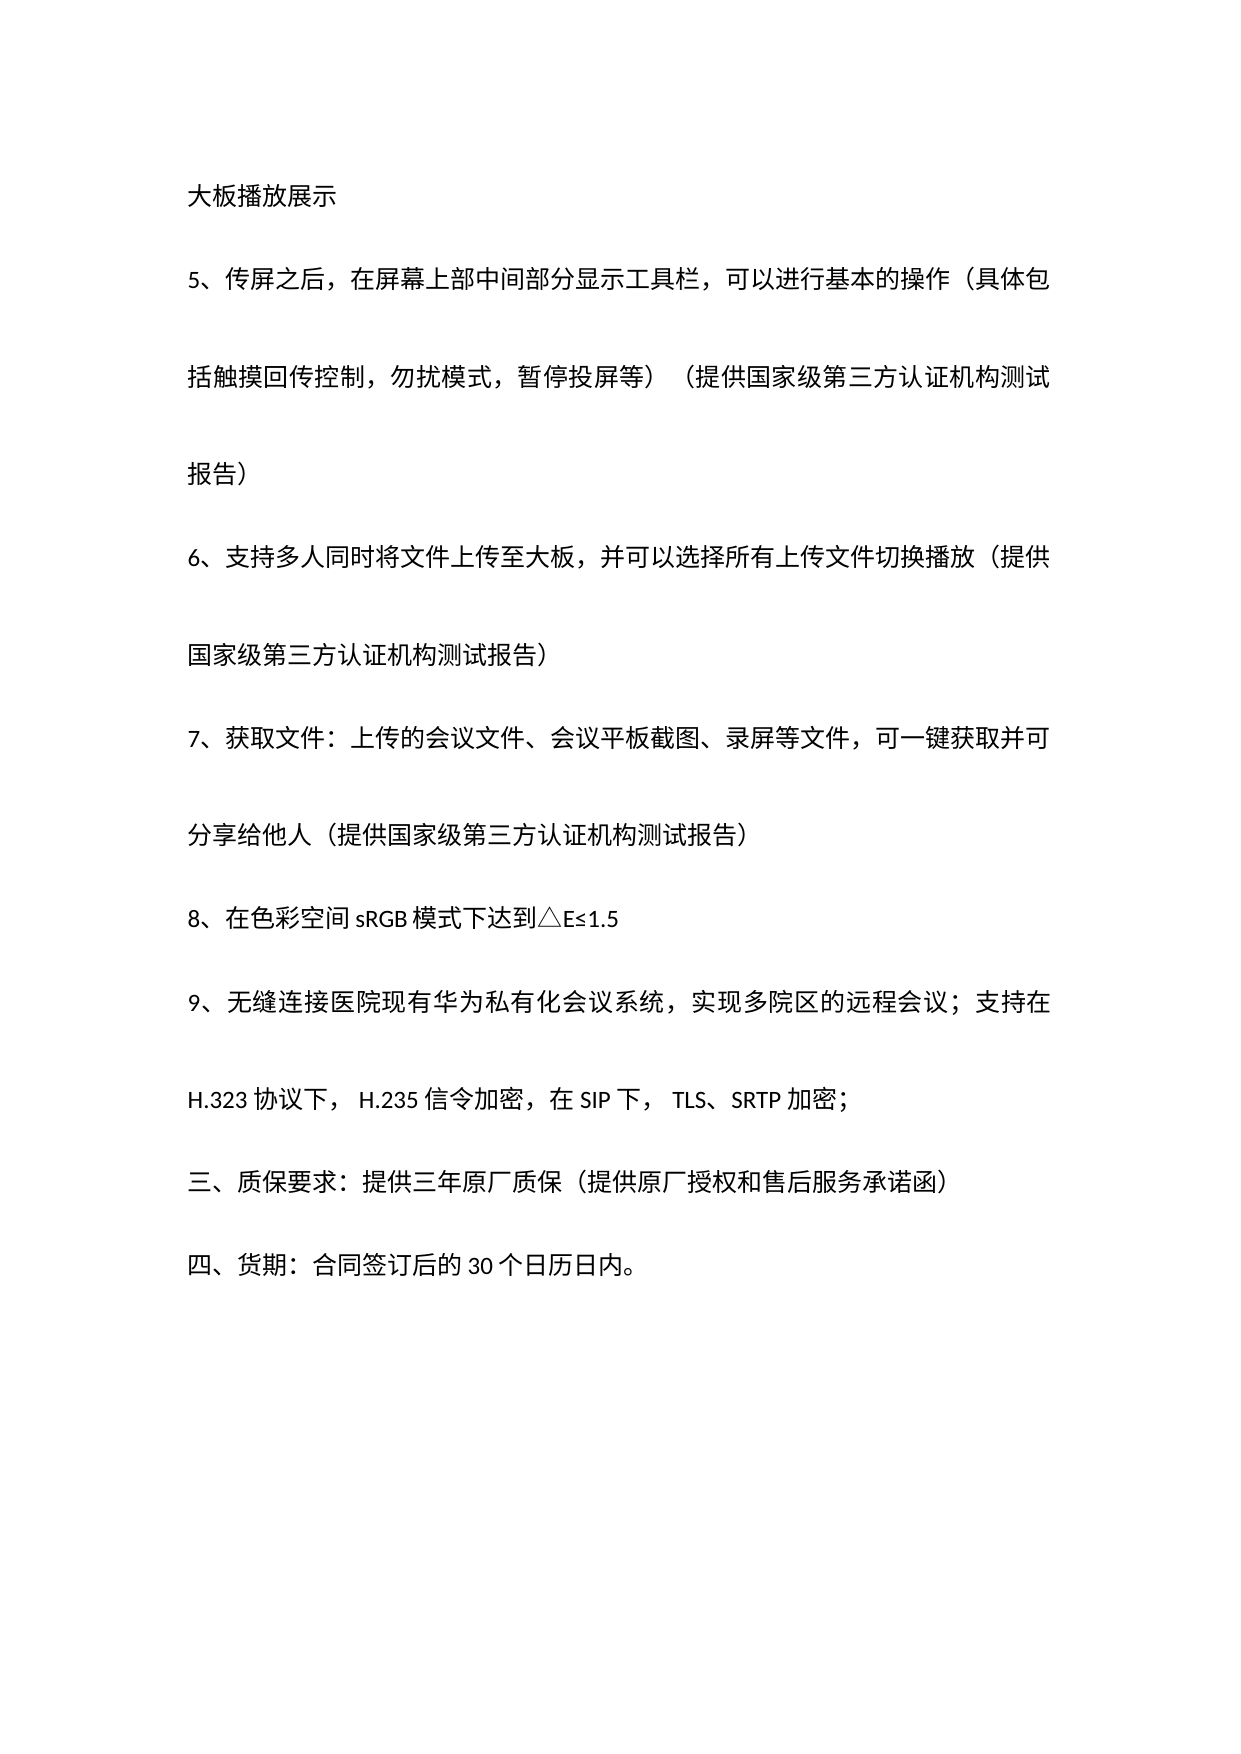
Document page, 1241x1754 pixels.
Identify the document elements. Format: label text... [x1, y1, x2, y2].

text 9、无缝连接医院现有华为私有化会议系统，实现多院区的远程会议；支持在 H.323 协议下， H.235 信令加密，在 SIP 下， TLS、SRTP 加密； [187, 968, 1053, 1130]
text 5、传屏之后，在屏幕上部中间部分显示工具栏，可以进行基本的操作（具体包括触摸回传控制，勿扰模式，暂停投屏等）（提供国家级第三方认证机构测试报告） [187, 245, 1053, 505]
text 6、支持多人同时将文件上传至大板，并可以选择所有上传文件切换播放（提供国家级第三方认证机构测试报告） [187, 523, 1053, 686]
text 8、在色彩空间sRGB模式下达到△E≤1.5 [187, 884, 1053, 949]
text 三、质保要求：提供三年原厂质保（提供原厂授权和售后服务承诺函） [187, 1148, 1053, 1213]
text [187, 162, 1053, 227]
text 7、获取文件：上传的会议文件、会议平板截图、录屏等文件，可一键获取并可分享给他人（提供国家级第三方认证机构测试报告） [187, 704, 1053, 866]
text 四、货期：合同签订后的30个日历日内。 [187, 1231, 1053, 1296]
